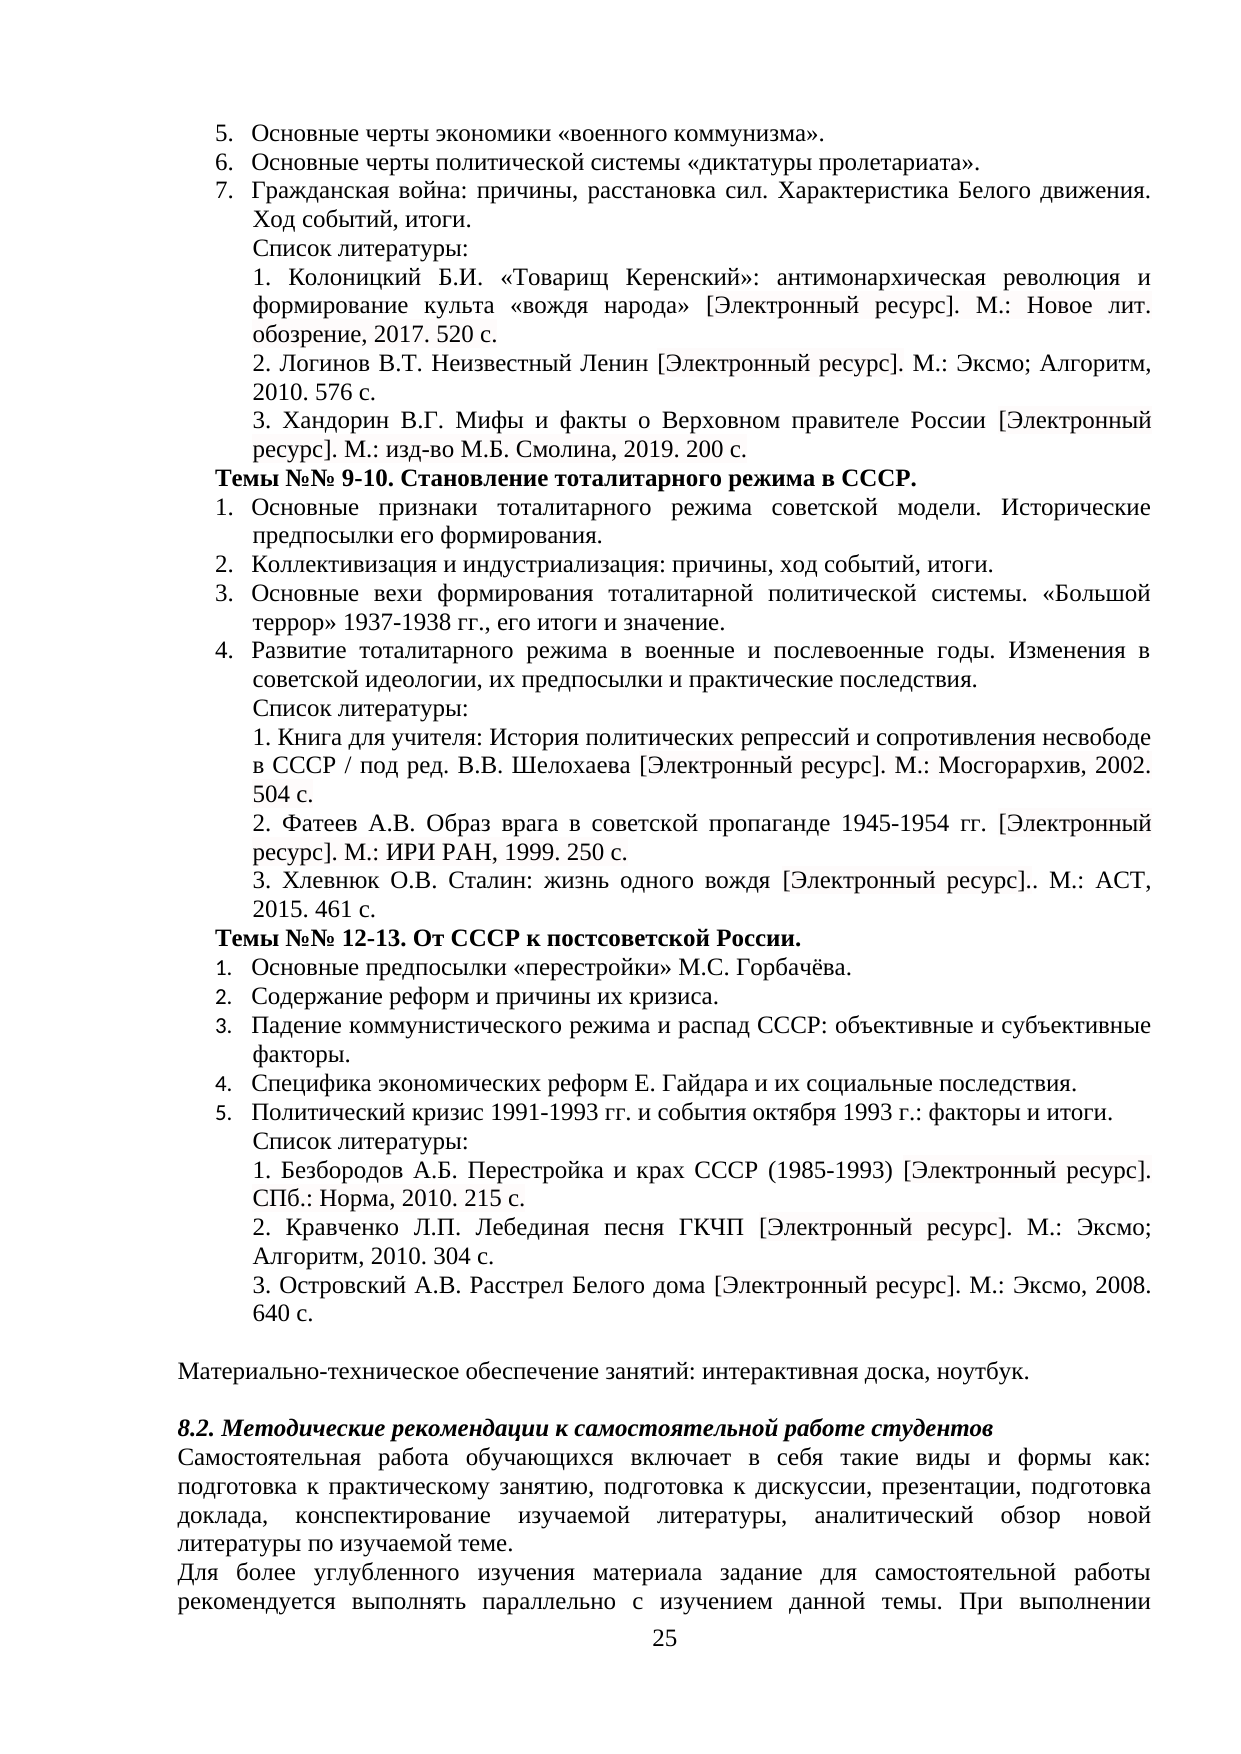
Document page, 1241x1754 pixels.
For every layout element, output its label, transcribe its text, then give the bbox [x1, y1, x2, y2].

list Падение коммунистического режима и распад СССР: объективные и субъективные факторы. [215, 1010, 1152, 1068]
list 3. Хандорин В.Г. Мифы и факты о Верховном правителе России [Электронный ресурс]. М.: изд-во М.Б. Смолина, 2019. 200 с. [252, 406, 1152, 463]
list Основные признаки тоталитарного режима советской модели. Исторические предпосылки его формирования. [215, 492, 1152, 549]
list Основные вехи формирования тоталитарной политической системы. «Большой террор» 1937-1938 гг., его итоги и значение. [215, 578, 1152, 636]
text Темы №№ 12-13. От СССР к постсоветской России. [215, 923, 1152, 952]
list Список литературы: [252, 693, 1152, 722]
list Список литературы: [252, 1126, 1152, 1155]
list Специфика экономических реформ Е. Гайдара и их социальные последствия. [215, 1068, 1152, 1097]
list Список литературы: [252, 233, 1152, 262]
list Содержание реформ и причины их кризиса. [215, 981, 1152, 1010]
text Материально-техническое обеспечение занятий: интерактивная доска, ноутбук. [177, 1356, 1152, 1385]
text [177, 1557, 1152, 1615]
list Основные черты экономики «военного коммунизма». [215, 118, 1152, 147]
list 3. Островский А.В. Расстрел Белого дома [Электронный ресурс]. М.: Эксмо, 2008. 640 с. [252, 1270, 1152, 1327]
list Гражданская война: причины, расстановка сил. Характеристика Белого движения. Ход событий, итоги. [215, 176, 1152, 233]
text Темы №№ 9-10. Становление тоталитарного режима в СССР. [215, 463, 1152, 492]
list Основные предпосылки «перестройки» М.С. Горбачёва. [215, 952, 1152, 981]
list 1. Колоницкий Б.И. «Товарищ Керенский»: антимонархическая революция и формирование культа «вождя народа» [Электронный ресурс]. М.: Новое лит. обозрение, 2017. 520 с. [252, 262, 1152, 348]
list Коллективизация и индустриализация: причины, ход событий, итоги. [215, 549, 1152, 578]
list Развитие тоталитарного режима в военные и послевоенные годы. Изменения в советской идеологии, их предпосылки и практические последствия. [215, 636, 1152, 693]
text 8.2. Методические рекомендации к самостоятельной работе студентов [177, 1413, 1152, 1442]
list 1. Книга для учителя: История политических репрессий и сопротивления несвободе в СССР / под ред. В.В. Шелохаева [Электронный ресурс]. М.: Мосгорархив, 2002. 504 с. [252, 722, 1152, 808]
list 3. Хлевнюк О.В. Сталин: жизнь одного вождя [Электронный ресурс].. М.: АСТ, 2015. 461 с. [252, 866, 1152, 923]
list 2. Фатеев А.В. Образ врага в советской пропаганде 1945-1954 гг. [Электронный ресурс]. М.: ИРИ РАН, 1999. 250 с. [252, 808, 1152, 866]
list 1. Безбородов А.Б. Перестройка и крах СССР (1985-1993) [Электронный ресурс]. СПб.: Норма, 2010. 215 с. [252, 1155, 1152, 1212]
list Политический кризис 1991-1993 гг. и события октября 1993 г.: факторы и итоги. [215, 1097, 1152, 1126]
text Самостоятельная работа обучающихся включает в себя такие виды и формы как: подготовка к практическому занятию, подготовка к дискуссии, презентации, подготовка доклада, конспектирование изучаемой литературы, аналитический обзор новой литературы по изучаемой теме. [177, 1442, 1152, 1557]
list 2. Кравченко Л.П. Лебединая песня ГКЧП [Электронный ресурс]. М.: Эксмо; Алгоритм, 2010. 304 с. [252, 1212, 1152, 1270]
list Основные черты политической системы «диктатуры пролетариата». [215, 147, 1152, 176]
list 2. Логинов В.Т. Неизвестный Ленин [Электронный ресурс]. М.: Эксмо; Алгоритм, 2010. 576 с. [252, 348, 1152, 406]
